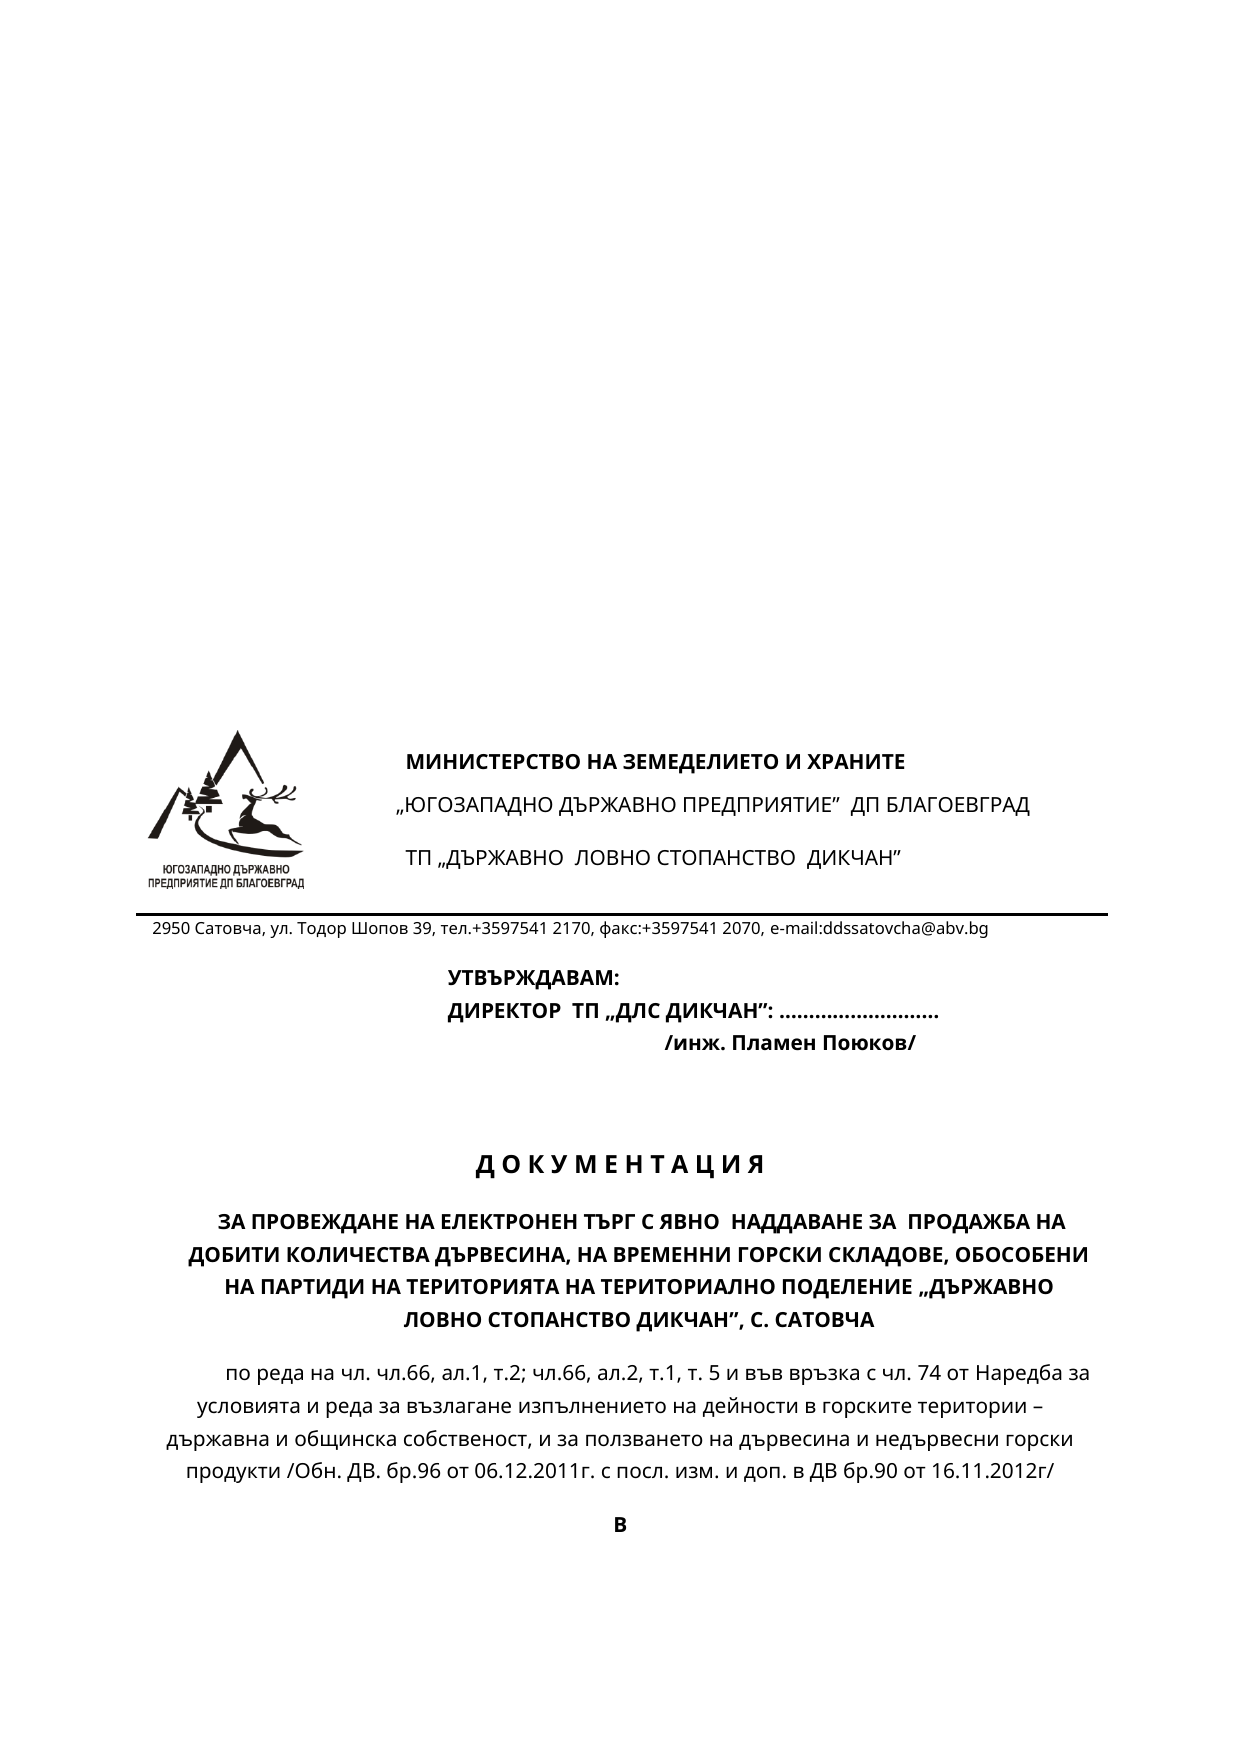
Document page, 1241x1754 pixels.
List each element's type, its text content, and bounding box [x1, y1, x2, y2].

picture [147, 730, 304, 889]
text 2950 Сатовча, ул. Тодор Шопов 39, тел.+3597541 2170, факс:+3597541 2070, e-mail:ddssatovcha@abv.bg [148, 916, 1093, 939]
text /инж. Пламен Поюков/ [448, 1028, 1093, 1057]
table_header МИНИСТЕРСТВО НА ЗЕМЕДЕЛИЕТО И ХРАНИТЕ „ЮГОЗАПАДНО ДЪРЖАВНО ПРЕДПРИЯТИЕ” ДП БЛАГОЕВГРАД ТП „ДЪРЖАВНО ЛОВНО СТОПАНСТВО ДИКЧАН” [318, 731, 1107, 913]
text ДИРЕКТОР ТП „ДЛС ДИКЧАН”: ……………………… [448, 996, 1093, 1024]
table_header [136, 731, 318, 913]
text Д О К У М Е Н Т А Ц И Я [148, 1147, 1093, 1181]
text ЗА ПРОВЕЖДАНЕ НА ЕЛЕКТРОНЕН ТЪРГ С ЯВНО НАДДАВАНЕ ЗА ПРОДАЖБА НА ДОБИТИ КОЛИЧЕСТВА ДЪРВЕСИНА, НА ВРЕМЕННИ ГОРСКИ СКЛАДОВЕ, ОБОСОБЕНИ НА ПАРТИДИ НА ТЕРИТОРИЯТА НА ТЕРИТОРИАЛНО ПОДЕЛЕНИЕ „ДЪРЖАВНО ЛОВНО СТОПАНСТВО ДИКЧАН”, С. САТОВЧА [185, 1207, 1093, 1333]
text В [148, 1510, 1093, 1538]
text УТВЪРЖДАВАМ: [373, 963, 1093, 992]
text по реда на чл. чл.66, ал.1, т.2; чл.66, ал.2, т.1, т. 5 и във връзка с чл. 74 от Наредба за условията и реда за възлагане изпълнението на дейности в горските територии – държавна и общинска собственост, и за ползването на дървесина и недървесни горски продукти /Обн. ДВ. бр.96 от 06.12.2011г. с посл. изм. и доп. в ДВ бр.90 от 16.11.2012г/ [148, 1358, 1093, 1485]
